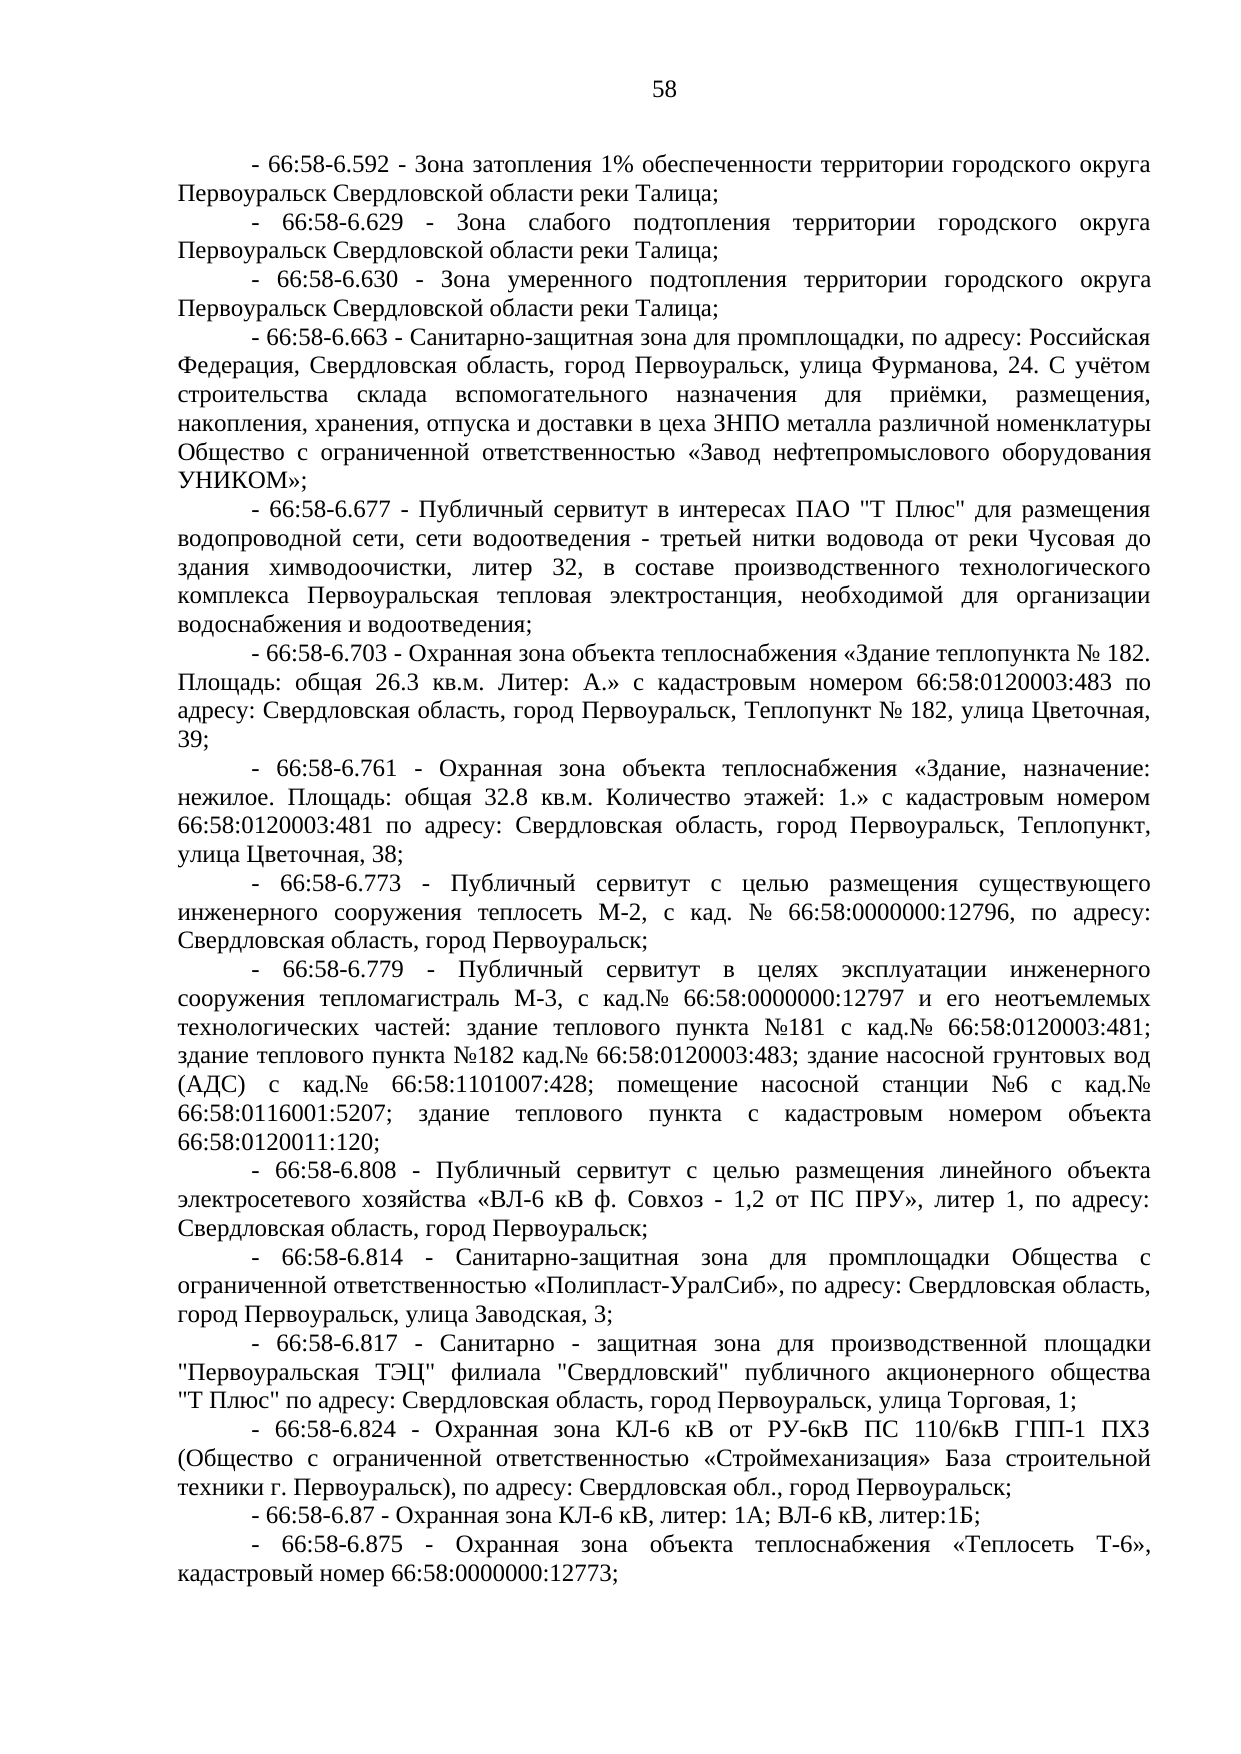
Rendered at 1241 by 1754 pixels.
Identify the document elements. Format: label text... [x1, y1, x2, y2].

list - 66:58-6.875 - Охранная зона объекта теплоснабжения «Теплосеть Т-6», кадастровый номер 66:58:0000000:12773; [177, 1529, 1152, 1587]
list - 66:58-6.663 - Санитарно-защитная зона для промплощадки, по адресу: Российская Федерация, Свердловская область, город Первоуральск, улица Фурманова, 24. С учётом строительства склада вспомогательного назначения для приёмки, размещения, накопления, хранения, отпуска и доставки в цеха ЗНПО металла различной номенклатуры Общество с ограниченной ответственностью «Завод нефтепромыслового оборудования УНИКОМ»; [177, 322, 1152, 494]
list - 66:58-6.677 - Публичный сервитут в интересах ПАО "Т Плюс" для размещения водопроводной сети, сети водоотведения - третьей нитки водовода от реки Чусовая до здания химводоочистки, литер 32, в составе производственного технологического комплекса Первоуральская тепловая электростанция, необходимой для организации водоснабжения и водоотведения; [177, 494, 1152, 638]
list - 66:58-6.87 - Охранная зона КЛ-6 кВ, литер: 1А; ВЛ-6 кВ, литер:1Б; [177, 1501, 1152, 1529]
list - 66:58-6.773 - Публичный сервитут с целью размещения существующего инженерного сооружения теплосеть М-2, с кад. № 66:58:0000000:12796, по адресу: Свердловская область, город Первоуральск; [177, 868, 1152, 954]
list - 66:58-6.817 - Санитарно - защитная зона для производственной площадки "Первоуральская ТЭЦ" филиала "Свердловский" публичного акционерного общества "Т Плюс" по адресу: Свердловская область, город Первоуральск, улица Торговая, 1; [177, 1328, 1152, 1414]
list - 66:58-6.824 - Охранная зона КЛ-6 кВ от РУ-6кВ ПС 110/6кВ ГПП-1 ПХЗ (Общество с ограниченной ответственностью «Строймеханизация» База строительной техники г. Первоуральск), по адресу: Свердловская обл., город Первоуральск; [177, 1414, 1152, 1501]
list - 66:58-6.779 - Публичный сервитут в целях эксплуатации инженерного сооружения тепломагистраль М-3, с кад.№ 66:58:0000000:12797 и его неотъемлемых технологических частей: здание теплового пункта №181 с кад.№ 66:58:0120003:481; здание теплового пункта №182 кад.№ 66:58:0120003:483; здание насосной грунтовых вод (АДС) с кад.№ 66:58:1101007:428; помещение насосной станции №6 с кад.№ 66:58:0116001:5207; здание теплового пункта с кадастровым номером объекта 66:58:0120011:120; [177, 954, 1152, 1156]
list - 66:58-6.808 - Публичный сервитут с целью размещения линейного объекта электросетевого хозяйства «ВЛ-6 кВ ф. Совхоз - 1,2 от ПС ПРУ», литер 1, по адресу: Свердловская область, город Первоуральск; [177, 1156, 1152, 1242]
list - 66:58-6.592 - Зона затопления 1% обеспеченности территории городского округа Первоуральск Свердловской области реки Талица; [177, 149, 1152, 207]
list - 66:58-6.630 - Зона умеренного подтопления территории городского округа Первоуральск Свердловской области реки Талица; [177, 264, 1152, 322]
list - 66:58-6.629 - Зона слабого подтопления территории городского округа Первоуральск Свердловской области реки Талица; [177, 207, 1152, 264]
list - 66:58-6.814 - Санитарно-защитная зона для промплощадки Общества с ограниченной ответственностью «Полипласт-УралСиб», по адресу: Свердловская область, город Первоуральск, улица Заводская, 3; [177, 1242, 1152, 1328]
list - 66:58-6.703 - Охранная зона объекта теплоснабжения «Здание теплопункта № 182. Площадь: общая 26.3 кв.м. Литер: А.» с кадастровым номером 66:58:0120003:483 по адресу: Свердловская область, город Первоуральск, Теплопункт № 182, улица Цветочная, 39; [177, 638, 1152, 753]
list - 66:58-6.761 - Охранная зона объекта теплоснабжения «Здание, назначение: нежилое. Площадь: общая 32.8 кв.м. Количество этажей: 1.» с кадастровым номером 66:58:0120003:481 по адресу: Свердловская область, город Первоуральск, Теплопункт, улица Цветочная, 38; [177, 753, 1152, 868]
